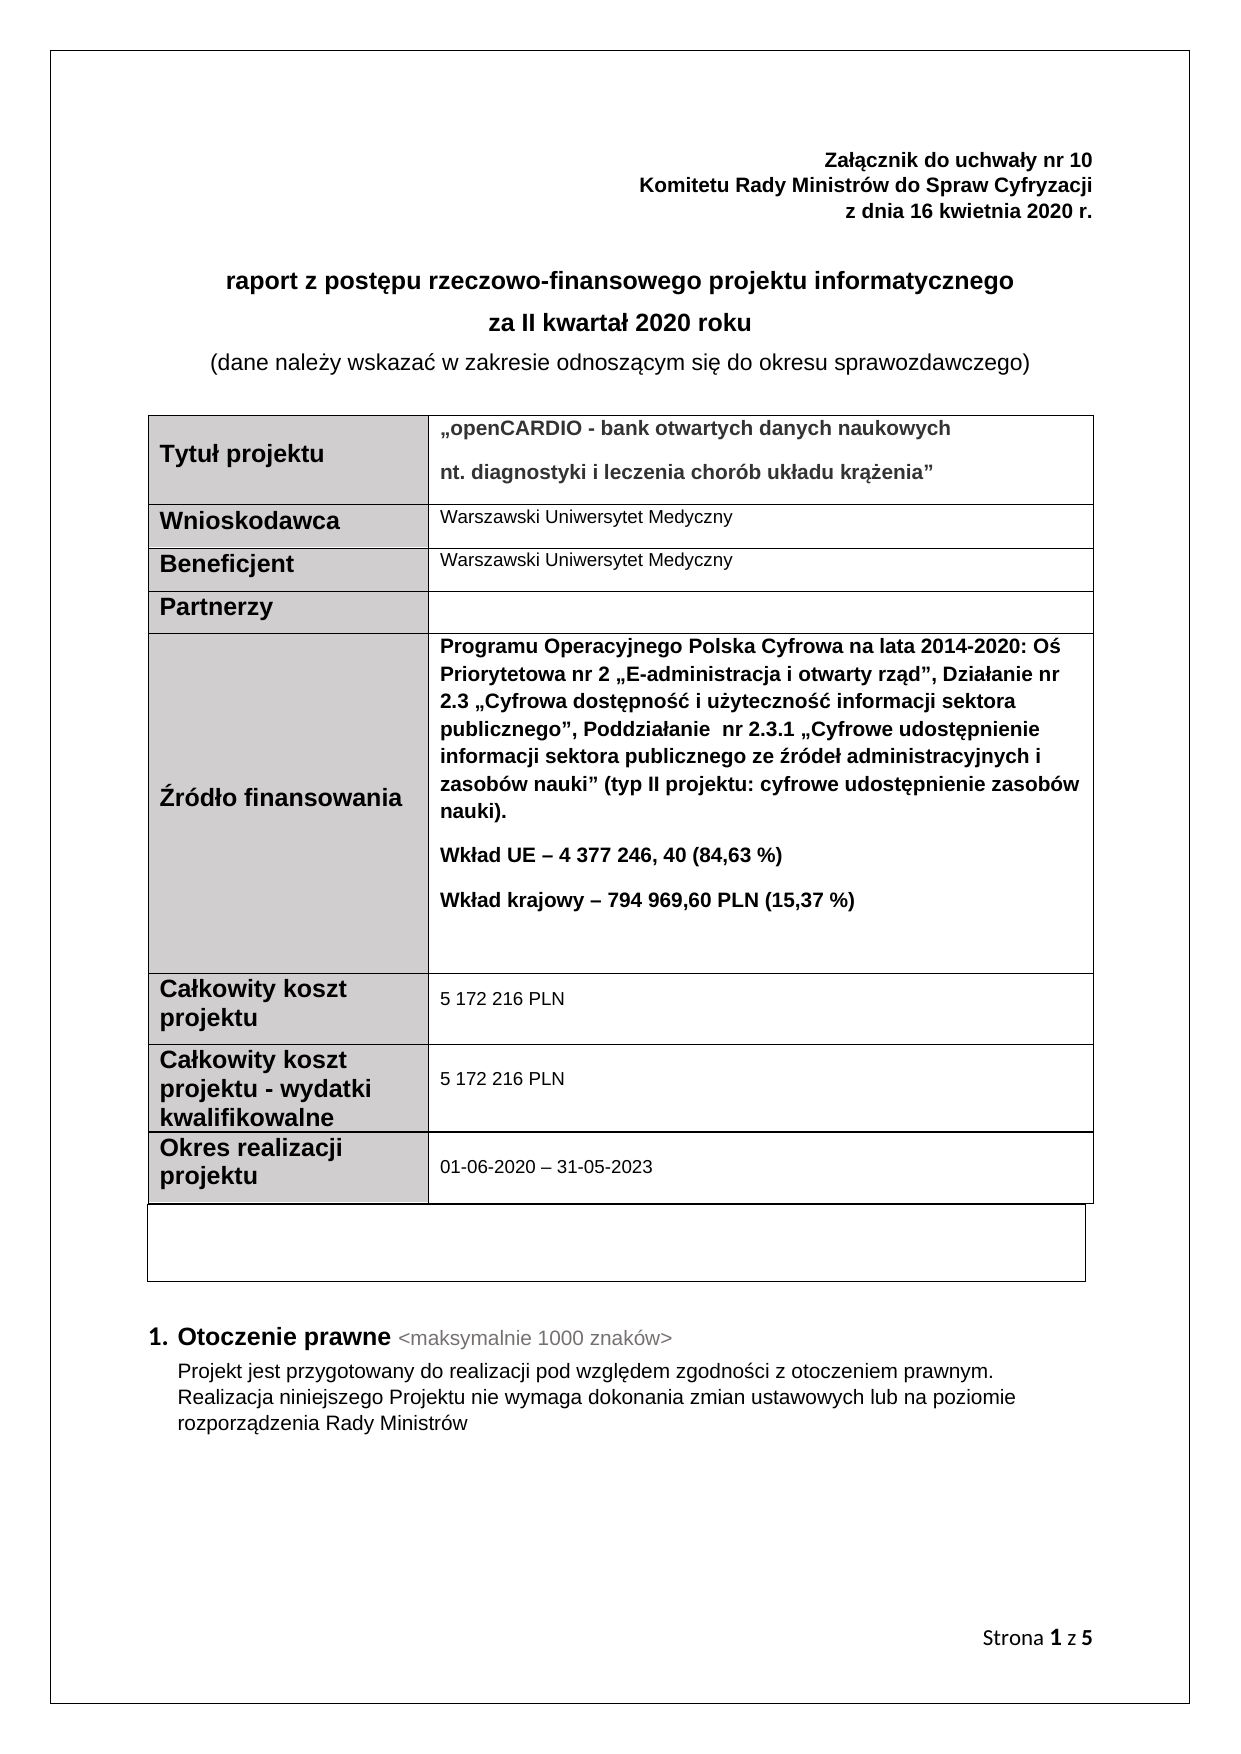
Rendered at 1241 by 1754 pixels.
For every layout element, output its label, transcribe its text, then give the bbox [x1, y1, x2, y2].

subtitle raport z postępu rzeczowo-finansowego projektu informatycznego [148, 266, 1093, 295]
table_cell Programu Operacyjnego Polska Cyfrowa na lata 2014-2020: Oś Priorytetowa nr 2 „E-administracja i otwarty rząd”, Działanie nr 2.3 „Cyfrowa dostępność i użyteczność informacji sektora publicznego”, Poddziałanie nr 2.3.1 „Cyfrowe udostępnienie informacji sektora publicznego ze źródeł administracyjnych i zasobów nauki” (typ II projektu: cyfrowe udostępnienie zasobów nauki). Wkład UE – 4 377 246, 40 (84,63 %) Wkład krajowy – 794 969,60 PLN (15,37 %) [429, 634, 1093, 973]
table_cell 5 172 216 PLN [429, 974, 1093, 1044]
table_cell Beneficjent [149, 549, 428, 591]
table_cell [429, 592, 1093, 633]
table_cell 01-06-2020 – 31-05-2023 [429, 1133, 1093, 1202]
text (dane należy wskazać w zakresie odnoszącym się do okresu sprawozdawczego) [148, 349, 1093, 375]
table_cell Warszawski Uniwersytet Medyczny [429, 505, 1093, 547]
table_cell Całkowity koszt projektu [149, 974, 428, 1044]
subtitle Projekt jest przygotowany do realizacji pod względem zgodności z otoczeniem prawnym. Realizacja niniejszego Projektu nie wymaga dokonania zmian ustawowych lub na poziomie rozporządzenia Rady Ministrów [148, 1359, 1093, 1435]
table_cell Warszawski Uniwersytet Medyczny [429, 549, 1093, 591]
table_cell Wnioskodawca [149, 505, 428, 547]
table_cell 5 172 216 PLN [429, 1045, 1093, 1131]
text z dnia 16 kwietnia 2020 r. [148, 199, 1093, 223]
text Komitetu Rady Ministrów do Spraw Cyfryzacji [148, 173, 1093, 197]
table_cell Całkowity koszt projektu - wydatki kwalifikowalne [149, 1045, 428, 1131]
table_header [148, 1205, 1085, 1281]
subtitle za II kwartał 2020 roku [148, 307, 1093, 336]
table_cell Okres realizacji projektu [149, 1133, 428, 1202]
table_cell Źródło finansowania [149, 634, 428, 973]
table_header Tytuł projektu [149, 416, 428, 504]
text Załącznik do uchwały nr 10 [148, 147, 1093, 171]
table_cell Partnerzy [149, 592, 428, 633]
table_header „openCARDIO - bank otwartych danych naukowych nt. diagnostyki i leczenia chorób układu krążenia” [429, 416, 1093, 504]
subtitle Otoczenie prawne <maksymalnie 1000 znaków> [148, 1319, 1063, 1352]
